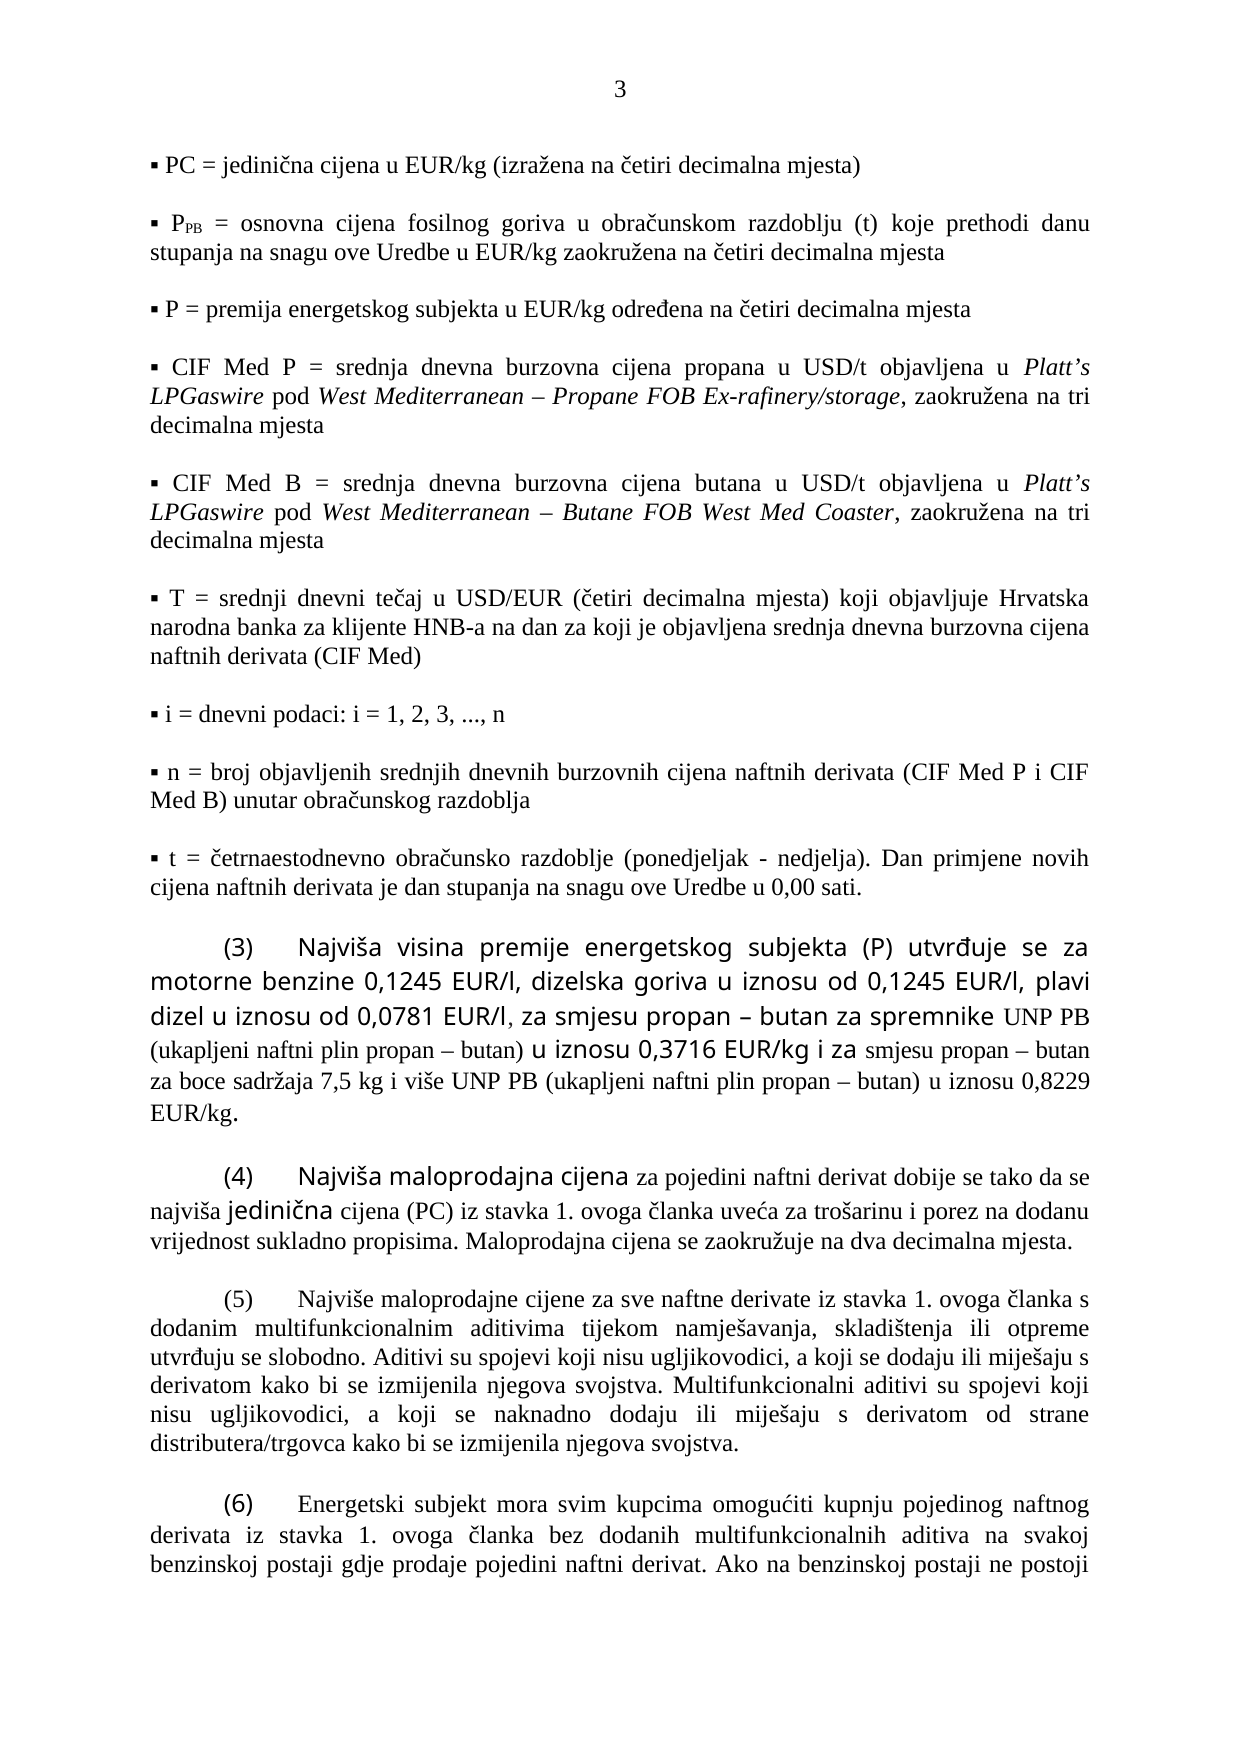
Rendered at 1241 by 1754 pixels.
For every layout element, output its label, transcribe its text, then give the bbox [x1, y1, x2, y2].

text ▪ CIF Med P = srednja dnevna burzovna cijena propana u USD/t objavljena u Platt’s LPGaswire pod West Mediterranean – Propane FOB Ex-rafinery/storage, zaokružena na tri decimalna mjesta [150, 352, 1090, 439]
text (3) Najviša visina premije energetskog subjekta (P) utvrđuje se za motorne benzine 0,1245 EUR/l, dizelska goriva u iznosu od 0,1245 EUR/l, plavi dizel u iznosu od 0,0781 EUR/l, za smjesu propan – butan za spremnike UNP PB (ukapljeni naftni plin propan – butan) u iznosu 0,3716 EUR/kg i za smjesu propan – butan za boce sadržaja 7,5 kg i više UNP PB (ukapljeni naftni plin propan – butan) u iznosu 0,8229 EUR/kg. [150, 930, 1090, 1129]
text ▪ PC = jedinična cijena u EUR/kg (izražena na četiri decimalna mjesta) [150, 150, 1090, 179]
text ▪ T = srednji dnevni tečaj u USD/EUR (četiri decimalna mjesta) koji objavljuje Hrvatska narodna banka za klijente HNB-a na dan za koji je objavljena srednja dnevna burzovna cijena naftnih derivata (CIF Med) [150, 583, 1090, 669]
text ▪ t = četrnaestodnevno obračunsko razdoblje (ponedjeljak - nedjelja). Dan primjene novih cijena naftnih derivata je dan stupanja na snagu ove Uredbe u 0,00 sati. [150, 843, 1090, 901]
text (4) Najviša maloprodajna cijena za pojedini naftni derivat dobije se tako da se najviša jedinična cijena (PC) iz stavka 1. ovoga članka uveća za trošarinu i porez na dodanu vrijednost sukladno propisima. Maloprodajna cijena se zaokružuje na dva decimalna mjesta. [150, 1158, 1090, 1255]
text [150, 1486, 1090, 1577]
text ▪ i = dnevni podaci: i = 1, 2, 3, ..., n [150, 699, 1090, 727]
text ▪ PPB = osnovna cijena fosilnog goriva u obračunskom razdoblju (t) koje prethodi danu stupanja na snagu ove Uredbe u EUR/kg zaokružena na četiri decimalna mjesta [150, 208, 1090, 265]
text ▪ CIF Med B = srednja dnevna burzovna cijena butana u USD/t objavljena u Platt’s LPGaswire pod West Mediterranean – Butane FOB West Med Coaster, zaokružena na tri decimalna mjesta [150, 468, 1090, 554]
text (5) Najviše maloprodajne cijene za sve naftne derivate iz stavka 1. ovoga članka s dodanim multifunkcionalnim aditivima tijekom namješavanja, skladištenja ili otpreme utvrđuju se slobodno. Aditivi su spojevi koji nisu ugljikovodici, a koji se dodaju ili miješaju s derivatom kako bi se izmijenila njegova svojstva. Multifunkcionalni aditivi su spojevi koji nisu ugljikovodici, a koji se naknadno dodaju ili miješaju s derivatom od strane distributera/trgovca kako bi se izmijenila njegova svojstva. [150, 1284, 1090, 1457]
text ▪ n = broj objavljenih srednjih dnevnih burzovnih cijena naftnih derivata (CIF Med P i CIF Med B) unutar obračunskog razdoblja [150, 757, 1090, 814]
text ▪ P = premija energetskog subjekta u EUR/kg određena na četiri decimalna mjesta [150, 294, 1090, 323]
